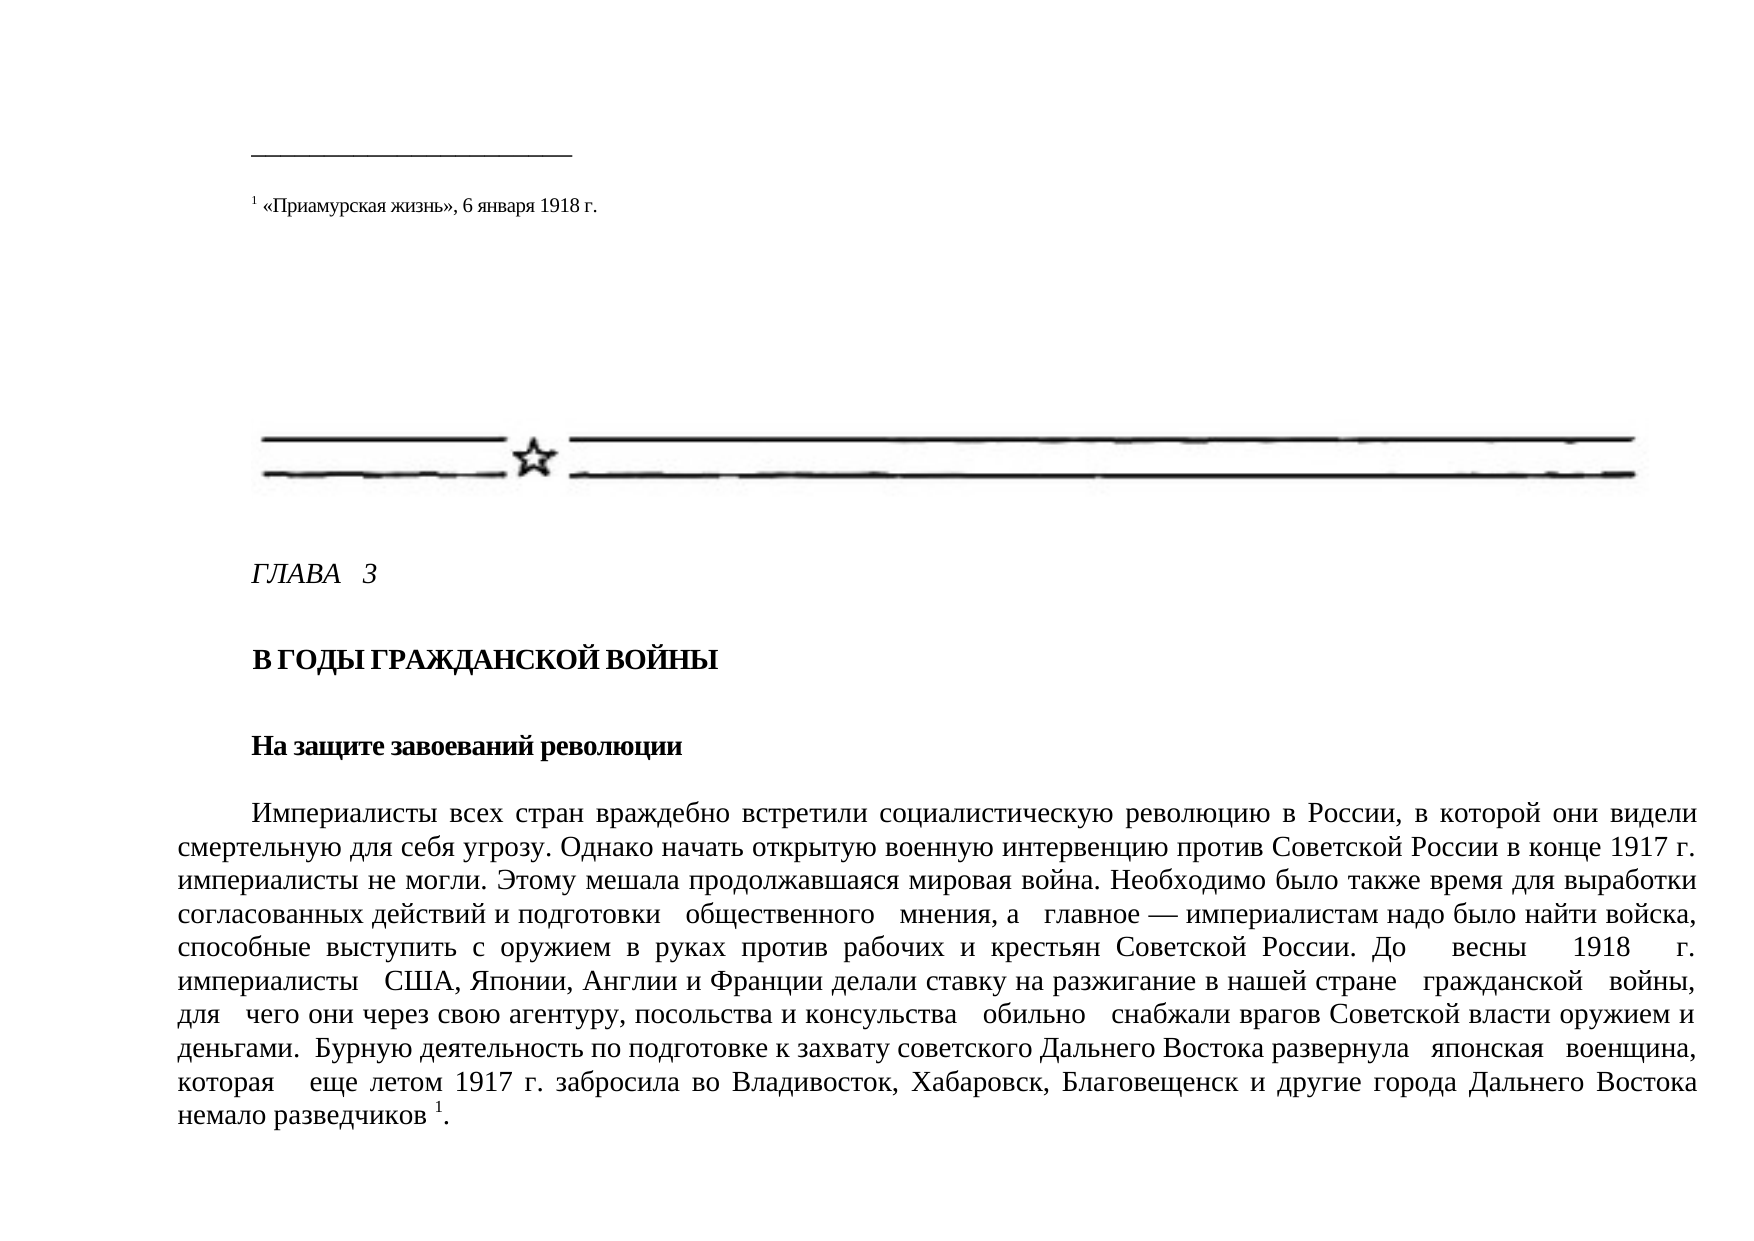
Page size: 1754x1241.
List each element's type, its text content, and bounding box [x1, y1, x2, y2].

text На защите завоеваний революции [251, 728, 1698, 762]
text ГЛАВА 3 [59, 556, 1698, 589]
text В ГОДЫ ГРАЖДАНСКОЙ ВОЙНЫ [60, 642, 1698, 676]
text 1 «Приамурская жизнь», 6 января 1918 г. [177, 193, 1654, 217]
text Империалисты всех стран враждебно встретили социалистическую революцию в России, в которой они видели смертельную для себя угрозу. Однако начать открытую военную интервенцию против Советской России в конце 1917 г. империалисты не могли. Этому мешала продолжавшаяся мировая война. Необходимо было также время для выработки согласованных действий и подготовки общественного мнения, а главное — империалистам надо было найти войска, способные выступить с оружием в руках против рабочих и крестьян Советской России. До весны 1918 г. империалисты США, Японии, Англии и Франции делали ставку на разжигание в нашей стране гражданской войны, для чего они через свою агентуру, посольства и консульства обильно снабжали врагов Советской власти оружием и деньгами. Бурную деятельность по подготовке к захвату советского Дальнего Востока развернула японская военщина, которая еще летом 1917 г. забросила во Владивосток, Хабаровск, Благовещенск и другие города Дальнего Востока немало разведчиков 1. [177, 795, 1698, 1131]
text ______________________ [177, 126, 1654, 160]
picture [251, 418, 1650, 499]
